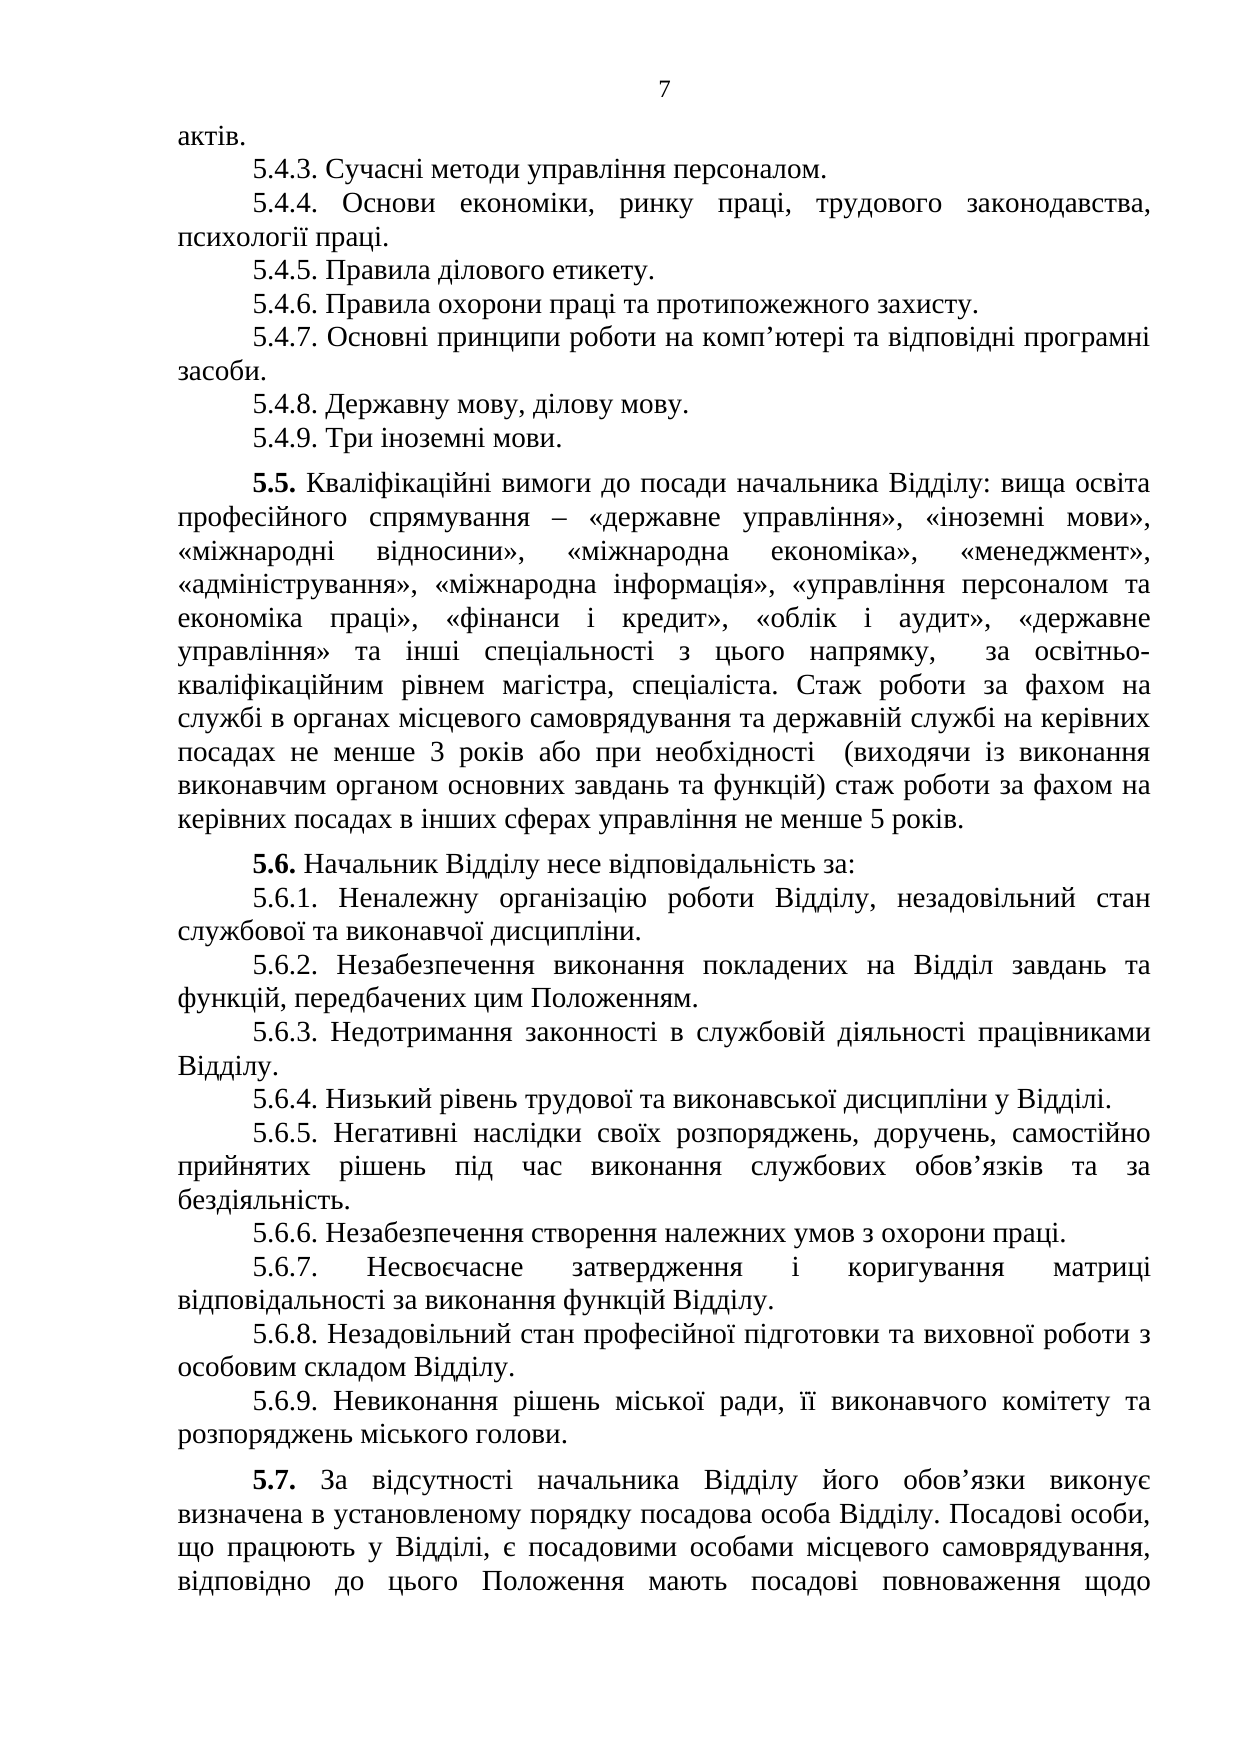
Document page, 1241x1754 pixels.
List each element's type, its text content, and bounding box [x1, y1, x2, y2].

text 5.6.1. Неналежну організацію роботи Відділу, незадовільний стан службової та виконавчої дисципліни. [177, 880, 1152, 947]
text 5.6.7. Несвоєчасне затвердження і коригування матриці відповідальності за виконання функцій Відділу. [177, 1249, 1152, 1316]
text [177, 1462, 1152, 1596]
text 5.4.4. Основи економіки, ринку праці, трудового законодавства, психології праці. [177, 185, 1152, 252]
text 5.4.3. Сучасні методи управління персоналом. [177, 152, 1152, 185]
text 5.4.5. Правила ділового етикету. [177, 252, 1152, 286]
text 5.6. Начальник Відділу несе відповідальність за: [177, 846, 1152, 880]
text 5.4.7. Основні принципи роботи на комп’ютері та відповідні програмні засоби. [177, 319, 1152, 386]
text 5.6.9. Невиконання рішень міської ради, її виконавчого комітету та розпоряджень міського голови. [177, 1383, 1152, 1450]
text 5.6.6. Незабезпечення створення належних умов з охорони праці. [177, 1215, 1152, 1249]
text 5.4.9. Три іноземні мови. [177, 420, 1152, 453]
text 5.6.8. Незадовільний стан професійної підготовки та виховної роботи з особовим складом Відділу. [177, 1316, 1152, 1383]
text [177, 118, 1152, 152]
text 5.6.5. Негативні наслідки своїх розпоряджень, доручень, самостійно прийнятих рішень під час виконання службових обов’язків та за бездіяльність. [177, 1115, 1152, 1215]
text 5.6.4. Низький рівень трудової та виконавської дисципліни у Відділі. [177, 1081, 1152, 1115]
text 5.5. Кваліфікаційні вимоги до посади начальника Відділу: вища освіта професійного спрямування – «державне управління», «іноземні мови», «міжнародні відносини», «міжнародна економіка», «менеджмент», «адміністрування», «міжнародна інформація», «управління персоналом та економіка праці», «фінанси і кредит», «облік і аудит», «державне управління» та інші спеціальності з цього напрямку, за освітньо-кваліфікаційним рівнем магістра, спеціаліста. Стаж роботи за фахом на службі в органах місцевого самоврядування та державній службі на керівних посадах не менше 3 років або при необхідності (виходячи із виконання виконавчим органом основних завдань та функцій) стаж роботи за фахом на керівних посадах в інших сферах управління не менше 5 років. [177, 466, 1152, 834]
text 5.4.6. Правила охорони праці та протипожежного захисту. [177, 286, 1152, 319]
text 5.6.3. Недотримання законності в службовій діяльності працівниками Відділу. [177, 1014, 1152, 1081]
text 5.4.8. Державну мову, ділову мову. [177, 386, 1152, 420]
text 5.6.2. Незабезпечення виконання покладених на Відділ завдань та функцій, передбачених цим Положенням. [177, 947, 1152, 1014]
